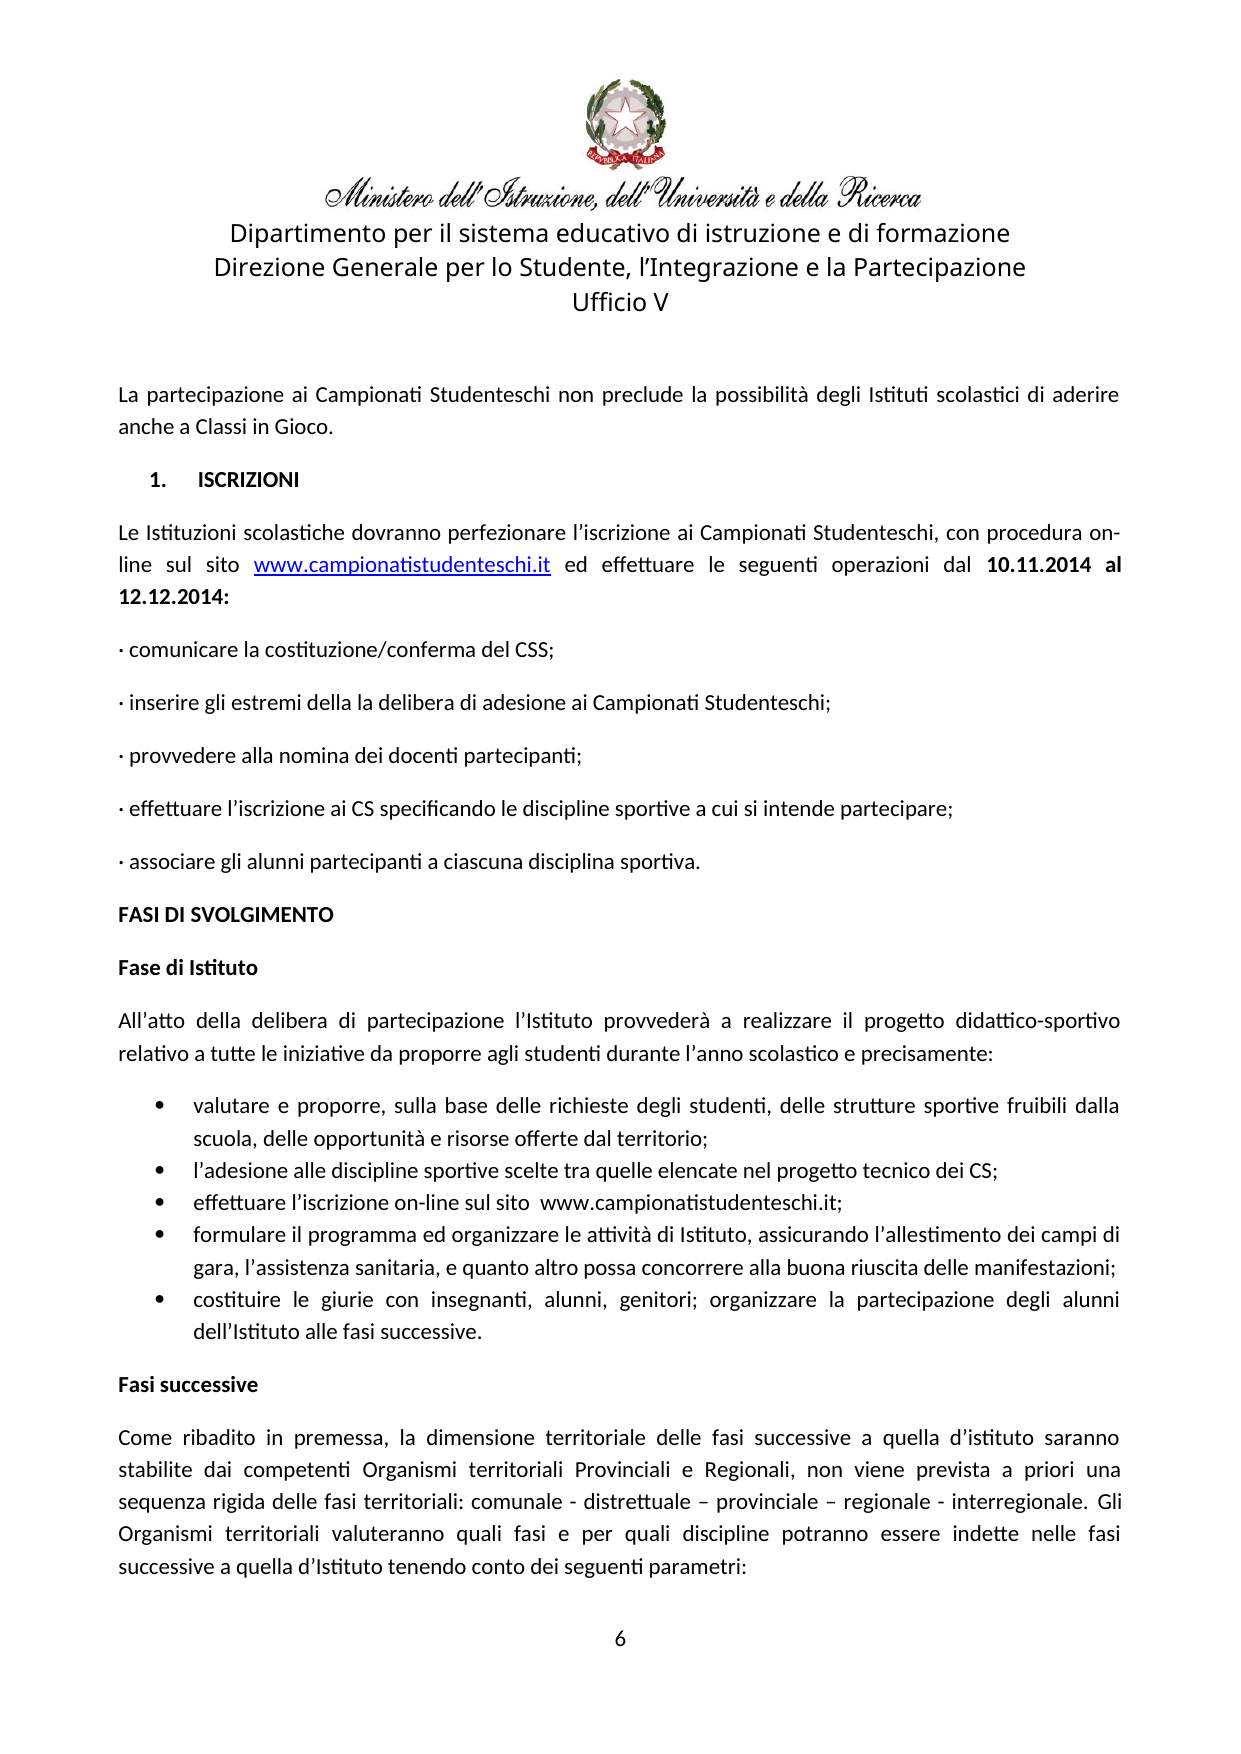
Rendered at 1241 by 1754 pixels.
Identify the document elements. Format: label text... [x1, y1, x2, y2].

text · effettuare l’iscrizione ai CS specificando le discipline sportive a cui si intende partecipare; [118, 794, 1122, 822]
list formulare il programma ed organizzare le attività di Istituto, assicurando l’allestimento dei campi di gara, l’assistenza sanitaria, e quanto altro possa concorrere alla buona riuscita delle manifestazioni; [156, 1220, 1122, 1281]
picture [316, 73, 925, 216]
list l’adesione alle discipline sportive scelte tra quelle elencate nel progetto tecnico dei CS; [156, 1156, 1122, 1184]
list costituire le giurie con insegnanti, alunni, genitori; organizzare la partecipazione degli alunni dell’Istituto alle fasi successive. [156, 1285, 1122, 1345]
list effettuare l’iscrizione on-line sul sito www.campionatistudenteschi.it; [156, 1188, 1122, 1216]
text · associare gli alunni partecipanti a ciascuna disciplina sportiva. [118, 847, 1122, 875]
text Fase di Istituto [118, 953, 1122, 981]
text Le Istituzioni scolastiche dovranno perfezionare l’iscrizione ai Campionati Studenteschi, con procedura on-line sul sito www.campionatistudenteschi.it ed effettuare le seguenti operazioni dal 10.11.2014 al 12.12.2014: [118, 518, 1122, 610]
text · inserire gli estremi della la delibera di adesione ai Campionati Studenteschi; [118, 688, 1122, 716]
text FASI DI SVOLGIMENTO [118, 900, 1122, 928]
text La partecipazione ai Campionati Studenteschi non preclude la possibilità degli Istituti scolastici di aderire anche a Classi in Gioco. [118, 380, 1122, 440]
text All’atto della delibera di partecipazione l’Istituto provvederà a realizzare il progetto didattico-sportivo relativo a tutte le iniziative da proporre agli studenti durante l’anno scolastico e precisamente: [118, 1006, 1122, 1067]
text Come ribadito in premessa, la dimensione territoriale delle fasi successive a quella d’istituto saranno stabilite dai competenti Organismi territoriali Provinciali e Regionali, non viene prevista a priori una sequenza rigida delle fasi territoriali: comunale - distrettuale – provinciale – regionale - interregionale. Gli Organismi territoriali valuteranno quali fasi e per quali discipline potranno essere indette nelle fasi successive a quella d’Istituto tenendo conto dei seguenti parametri: [118, 1423, 1122, 1580]
list valutare e proporre, sulla base delle richieste degli studenti, delle strutture sportive fruibili dalla scuola, delle opportunità e risorse offerte dal territorio; [156, 1092, 1122, 1152]
text · comunicare la costituzione/conferma del CSS; [118, 635, 1122, 663]
text · provvedere alla nomina dei docenti partecipanti; [118, 741, 1122, 769]
text 1. ISCRIZIONI [118, 465, 1122, 493]
text Fasi successive [118, 1370, 1122, 1398]
